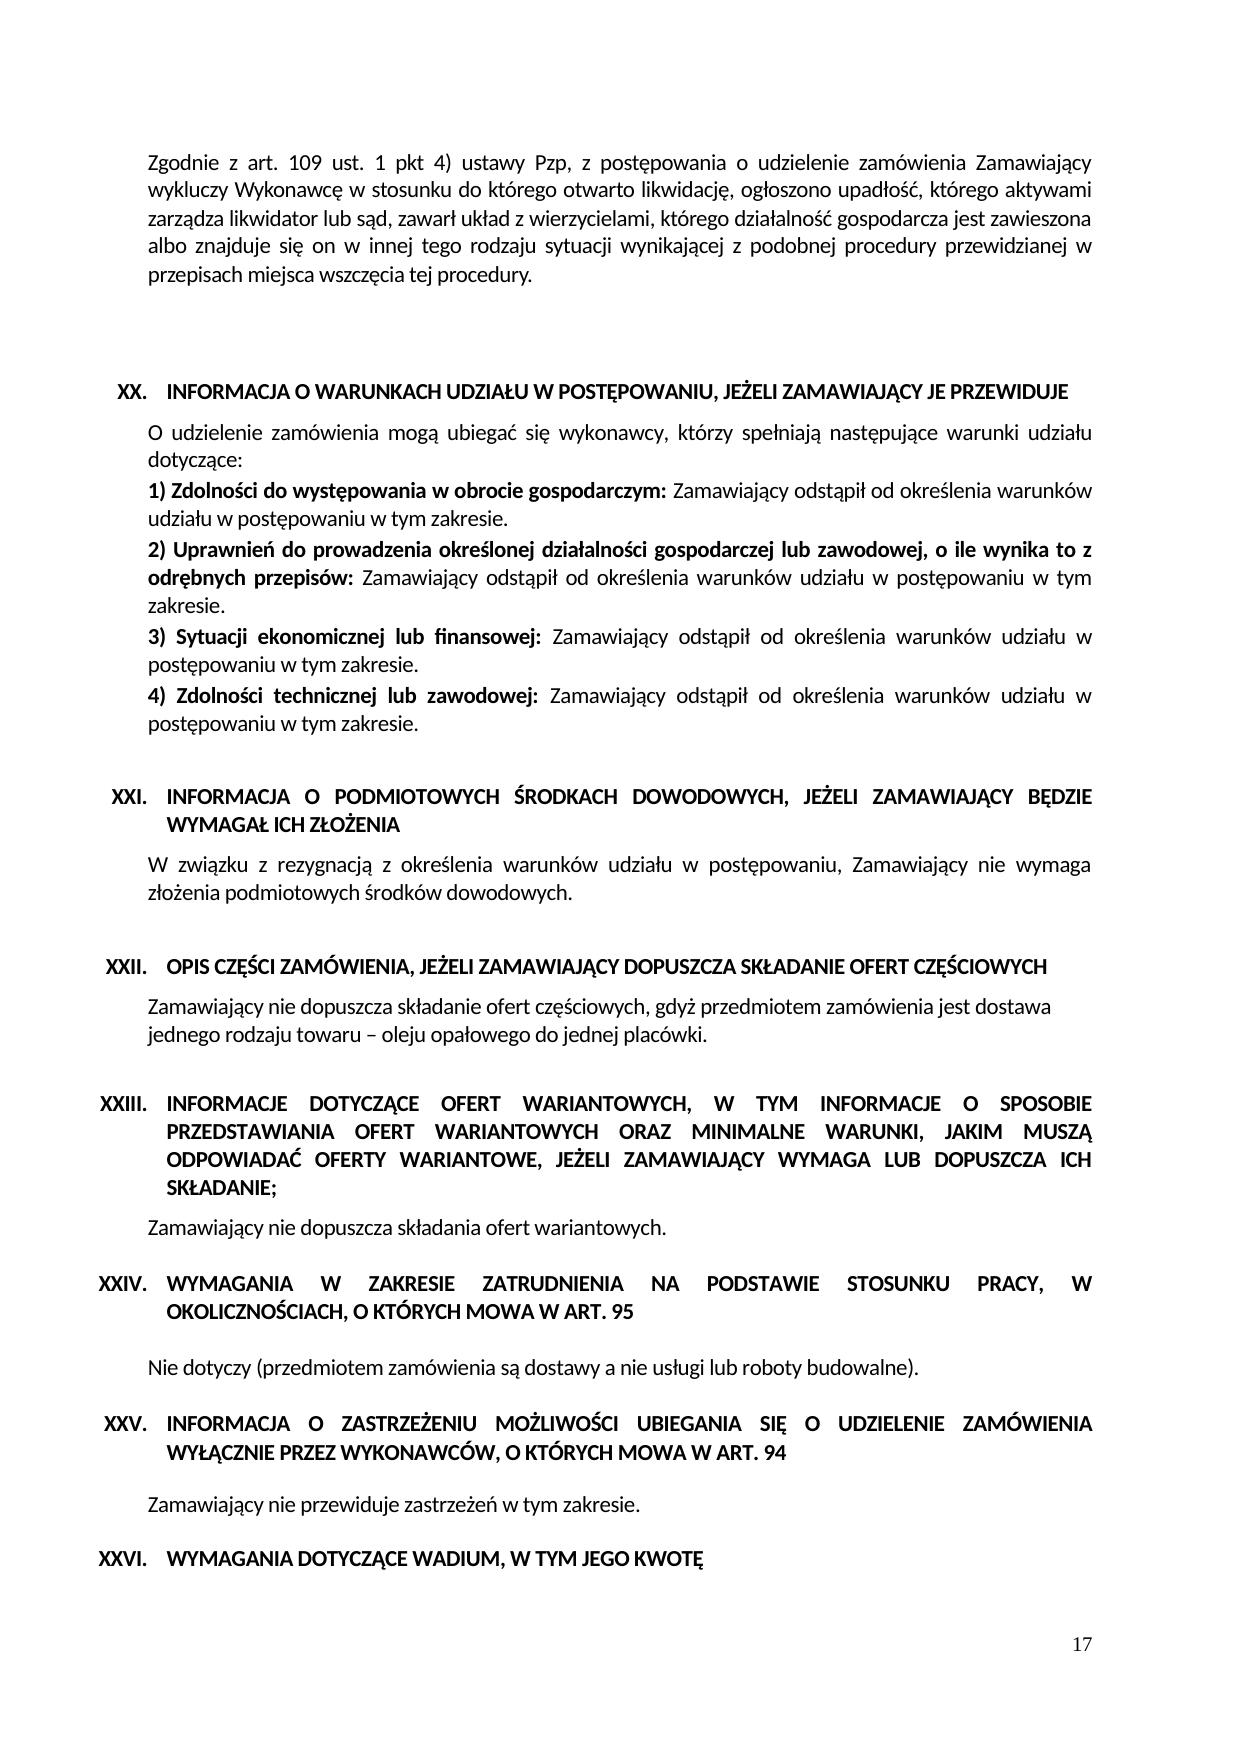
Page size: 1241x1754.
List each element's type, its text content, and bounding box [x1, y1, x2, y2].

text Zamawiający nie dopuszcza składania ofert wariantowych. [148, 1213, 1093, 1241]
text 2) Uprawnień do prowadzenia określonej działalności gospodarczej lub zawodowej, o ile wynika to z odrębnych przepisów: Zamawiający odstąpił od określenia warunków udziału w postępowaniu w tym zakresie. [148, 535, 1093, 619]
list INFORMACJA O WARUNKACH UDZIAŁU W POSTĘPOWANIU, JEŻELI ZAMAWIAJĄCY JE PRZEWIDUJE [148, 377, 1093, 405]
text 4) Zdolności technicznej lub zawodowej: Zamawiający odstąpił od określenia warunków udziału w postępowaniu w tym zakresie. [148, 681, 1093, 737]
text Zamawiający nie dopuszcza składanie ofert częściowych, gdyż przedmiotem zamówienia jest dostawa jednego rodzaju towaru – oleju opałowego do jednej placówki. [148, 992, 1093, 1048]
list INFORMACJE DOTYCZĄCE OFERT WARIANTOWYCH, W TYM INFORMACJE O SPOSOBIE PRZEDSTAWIANIA OFERT WARIANTOWYCH ORAZ MINIMALNE WARUNKI, JAKIM MUSZĄ ODPOWIADAĆ OFERTY WARIANTOWE, JEŻELI ZAMAWIAJĄCY WYMAGA LUB DOPUSZCZA ICH SKŁADANIE; [148, 1089, 1093, 1201]
text 3) Sytuacji ekonomicznej lub finansowej: Zamawiający odstąpił od określenia warunków udziału w postępowaniu w tym zakresie. [148, 622, 1093, 678]
text W związku z rezygnacją z określenia warunków udziału w postępowaniu, Zamawiający nie wymaga złożenia podmiotowych środków dowodowych. [148, 850, 1093, 906]
list WYMAGANIA DOTYCZĄCE WADIUM, W TYM JEGO KWOTĘ [148, 1544, 1093, 1572]
list INFORMACJA O PODMIOTOWYCH ŚRODKACH DOWODOWYCH, JEŻELI ZAMAWIAJĄCY BĘDZIE WYMAGAŁ ICH ZŁOŻENIA [148, 782, 1093, 838]
list INFORMACJA O ZASTRZEŻENIU MOŻLIWOŚCI UBIEGANIA SIĘ O UDZIELENIE ZAMÓWIENIA WYŁĄCZNIE PRZEZ WYKONAWCÓW, O KTÓRYCH MOWA W ART. 94 [148, 1409, 1093, 1466]
text Nie dotyczy (przedmiotem zamówienia są dostawy a nie usługi lub roboty budowalne). [148, 1353, 1093, 1382]
text 1) Zdolności do występowania w obrocie gospodarczym: Zamawiający odstąpił od określenia warunków udziału w postępowaniu w tym zakresie. [148, 476, 1093, 532]
text O udzielenie zamówienia mogą ubiegać się wykonawcy, którzy spełniają następujące warunki udziału dotyczące: [148, 418, 1093, 474]
text Zgodnie z art. 109 ust. 1 pkt 4) ustawy Pzp, z postępowania o udzielenie zamówienia Zamawiający wykluczy Wykonawcę w stosunku do którego otwarto likwidację, ogłoszono upadłość, którego aktywami zarządza likwidator lub sąd, zawarł układ z wierzycielami, którego działalność gospodarcza jest zawieszona albo znajduje się on w innej tego rodzaju sytuacji wynikającej z podobnej procedury przewidzianej w przepisach miejsca wszczęcia tej procedury. [148, 148, 1093, 288]
list WYMAGANIA W ZAKRESIE ZATRUDNIENIA NA PODSTAWIE STOSUNKU PRACY, W OKOLICZNOŚCIACH, O KTÓRYCH MOWA W ART. 95 [148, 1269, 1093, 1326]
list OPIS CZĘŚCI ZAMÓWIENIA, JEŻELI ZAMAWIAJĄCY DOPUSZCZA SKŁADANIE OFERT CZĘŚCIOWYCH [148, 952, 1093, 980]
text Zamawiający nie przewiduje zastrzeżeń w tym zakresie. [148, 1491, 1093, 1519]
